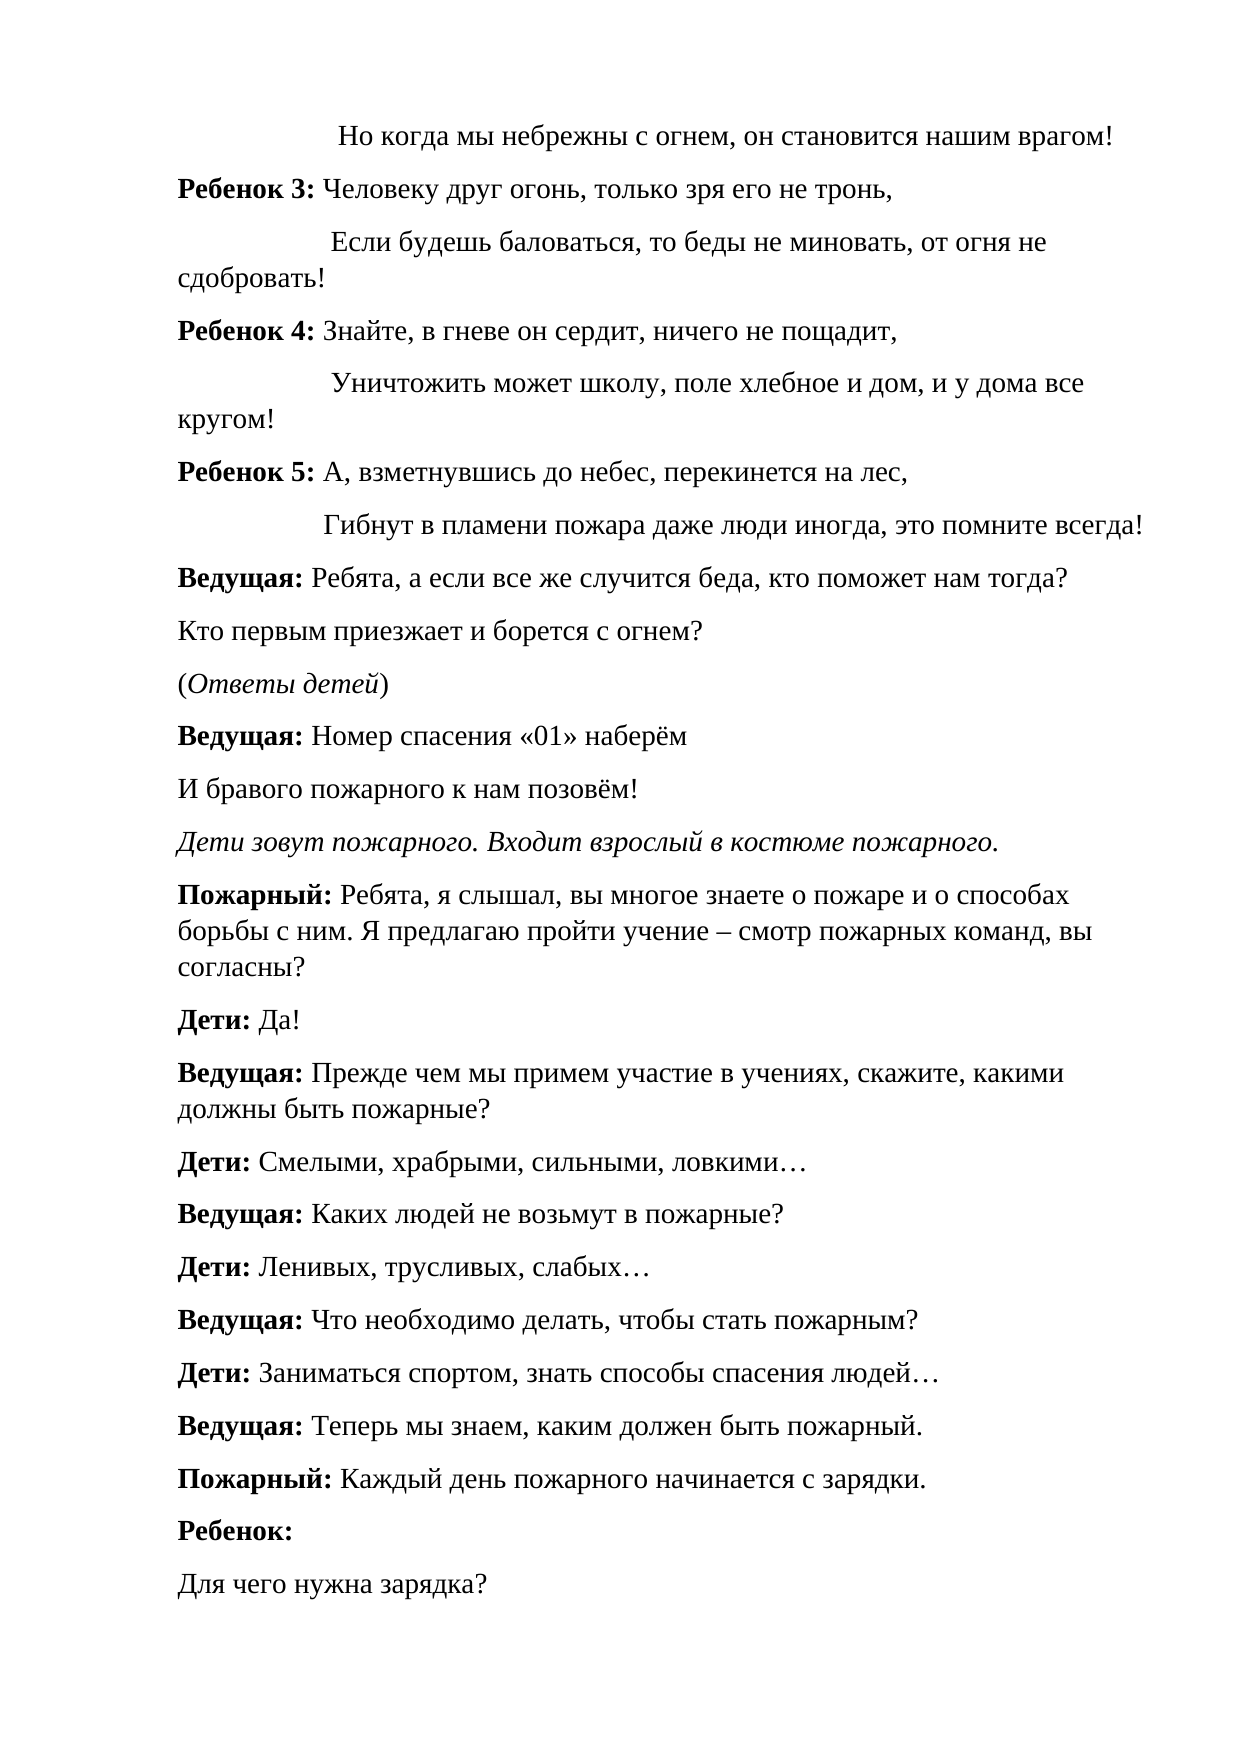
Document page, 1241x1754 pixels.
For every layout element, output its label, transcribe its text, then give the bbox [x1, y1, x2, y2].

text Ребенок 3: Человеку друг огонь, только зря его не тронь, [177, 171, 1152, 204]
text Ребенок 5: А, взметнувшись до небес, перекинется на лес, [177, 454, 1152, 488]
text Гибнут в пламени пожара даже люди иногда, это помните всегда! [177, 507, 1152, 541]
text Ребенок: [177, 1513, 1152, 1547]
text Ведущая: Каких людей не возьмут в пожарные? [177, 1197, 1152, 1230]
text Для чего нужна зарядка? [177, 1566, 1152, 1600]
text Уничтожить может школу, поле хлебное и дом, и у дома все кругом! [177, 366, 1152, 435]
text Ведущая: Что необходимо делать, чтобы стать пожарным? [177, 1302, 1152, 1336]
text Дети зовут пожарного. Входит взрослый в костюме пожарного. [177, 824, 1152, 858]
text Пожарный: Каждый день пожарного начинается с зарядки. [177, 1461, 1152, 1494]
text Дети: Да! [177, 1002, 1152, 1036]
text (Ответы детей) [177, 666, 1152, 699]
text Дети: Смелыми, храбрыми, сильными, ловкими… [177, 1144, 1152, 1177]
text Ведущая: Прежде чем мы примем участие в учениях, скажите, какими должны быть пожарные? [177, 1055, 1152, 1124]
text Ведущая: Теперь мы знаем, каким должен быть пожарный. [177, 1408, 1152, 1441]
text Ребенок 4: Знайте, в гневе он сердит, ничего не пощадит, [177, 313, 1152, 346]
text Ведущая: Номер спасения «01» наберём [177, 718, 1152, 752]
text Дети: Заниматься спортом, знать способы спасения людей… [177, 1355, 1152, 1389]
text Но когда мы небрежны с огнем, он становится нашим врагом! [177, 118, 1152, 152]
text И бравого пожарного к нам позовём! [177, 771, 1152, 805]
text Дети: Ленивых, трусливых, слабых… [177, 1249, 1152, 1283]
text Пожарный: Ребята, я слышал, вы многое знаете о пожаре и о способах борьбы с ним. Я предлагаю пройти учение – смотр пожарных команд, вы согласны? [177, 877, 1152, 983]
text Если будешь баловаться, то беды не миновать, от огня не сдобровать! [177, 224, 1152, 293]
text Ведущая: Ребята, а если все же случится беда, кто поможет нам тогда? [177, 560, 1152, 594]
text Кто первым приезжает и борется с огнем? [177, 613, 1152, 646]
